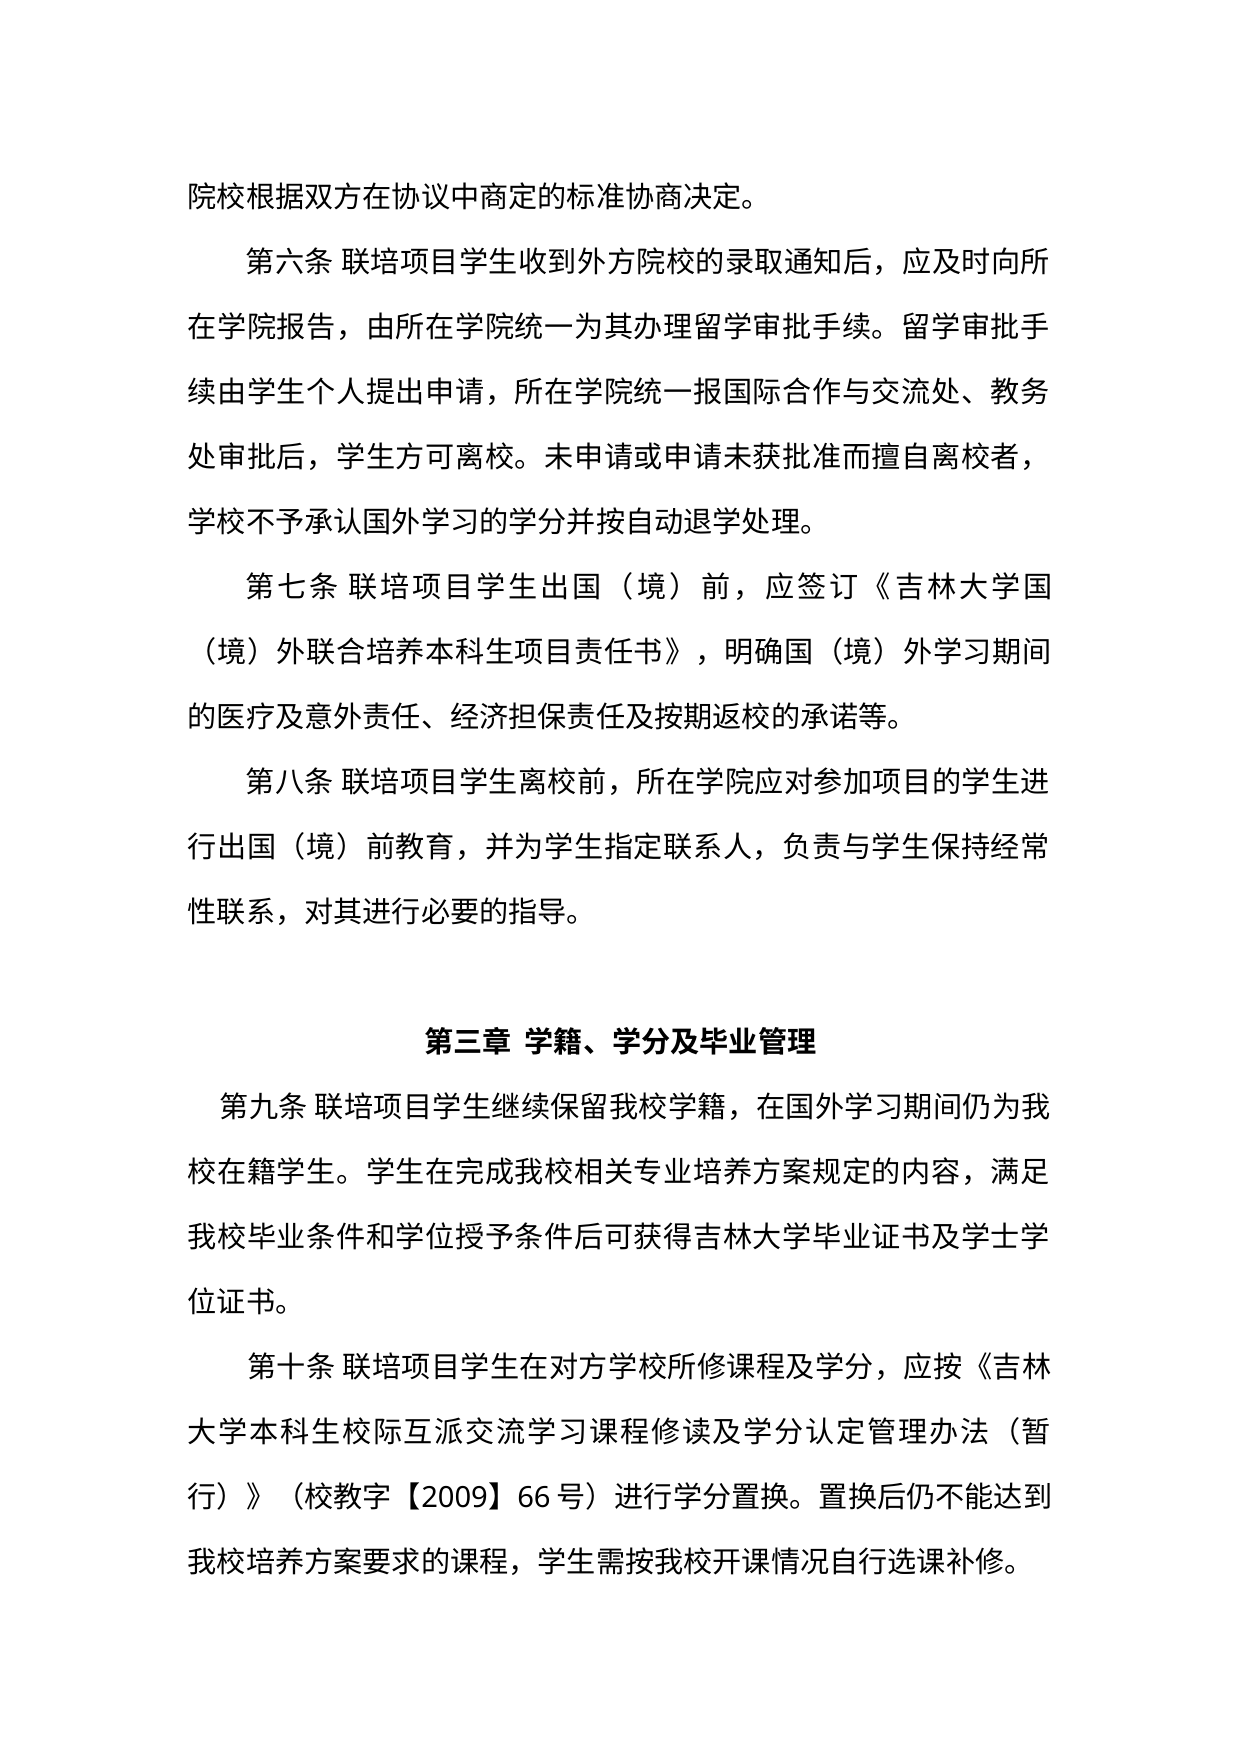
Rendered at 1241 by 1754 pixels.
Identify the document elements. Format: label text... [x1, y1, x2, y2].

text 第九条 联培项目学生继续保留我校学籍，在国外学习期间仍为我校在籍学生。学生在完成我校相关专业培养方案规定的内容，满足我校毕业条件和学位授予条件后可获得吉林大学毕业证书及学士学位证书。 [187, 1072, 1053, 1332]
text 第八条 联培项目学生离校前，所在学院应对参加项目的学生进行出国（境）前教育，并为学生指定联系人，负责与学生保持经常性联系，对其进行必要的指导。 [187, 747, 1053, 942]
text 第七条 联培项目学生出国（境）前，应签订《吉林大学国（境）外联合培养本科生项目责任书》，明确国（境）外学习期间的医疗及意外责任、经济担保责任及按期返校的承诺等。 [187, 552, 1053, 747]
text 第六条 联培项目学生收到外方院校的录取通知后，应及时向所在学院报告，由所在学院统一为其办理留学审批手续。留学审批手续由学生个人提出申请，所在学院统一报国际合作与交流处、教务处审批后，学生方可离校。未申请或申请未获批准而擅自离校者，学校不予承认国外学习的学分并按自动退学处理。 [187, 227, 1053, 552]
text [187, 162, 1053, 227]
text 第十条 联培项目学生在对方学校所修课程及学分，应按《吉林大学本科生校际互派交流学习课程修读及学分认定管理办法（暂行）》（校教字【2009】66号）进行学分置换。置换后仍不能达到我校培养方案要求的课程，学生需按我校开课情况自行选课补修。 [187, 1332, 1053, 1592]
text 第三章 学籍、学分及毕业管理 [187, 1007, 1053, 1072]
